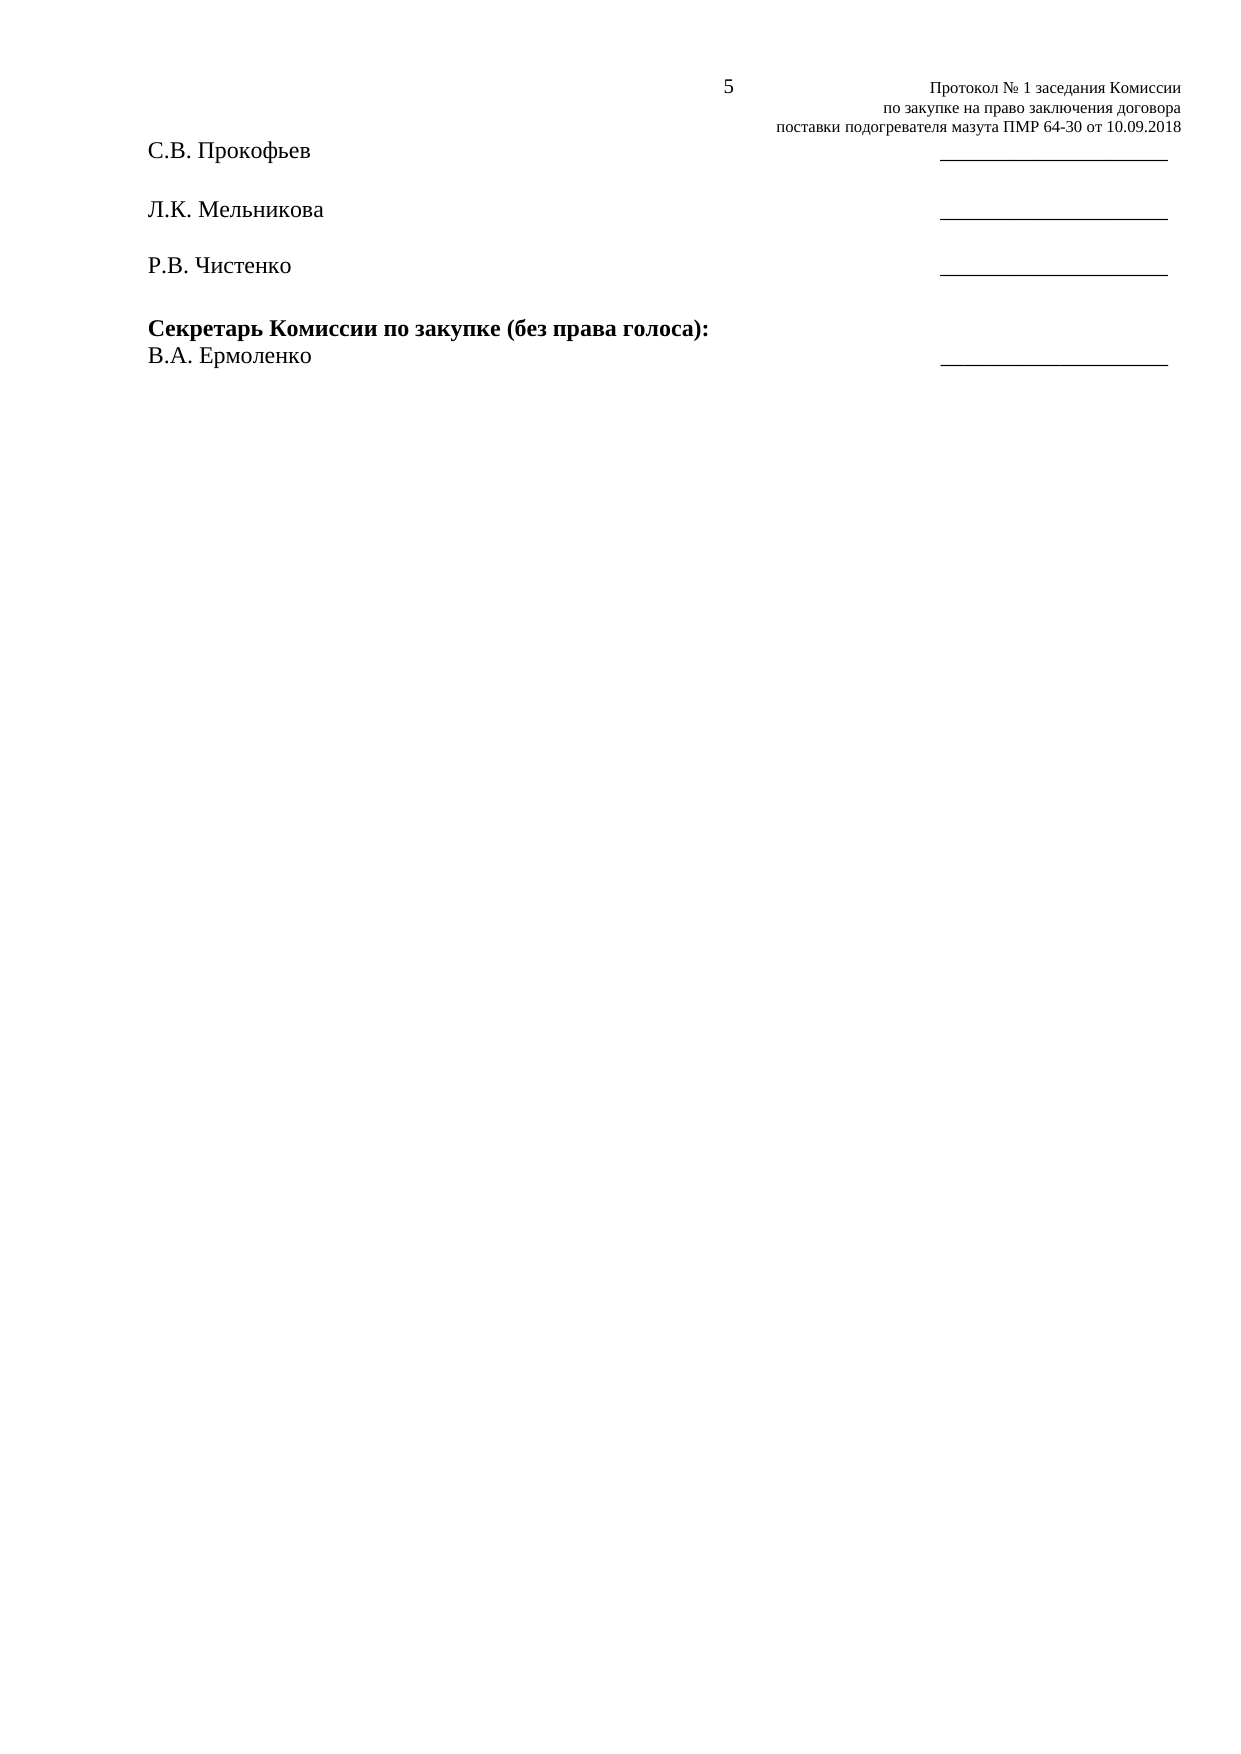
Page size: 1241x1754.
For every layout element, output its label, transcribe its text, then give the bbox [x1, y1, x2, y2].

table_cell ___________________ ___________________ [768, 195, 1199, 314]
table_cell ___________________ [768, 136, 1199, 195]
table_cell С.В. Прокофьев [136, 136, 768, 195]
text В.А. Ермоленко ___________________ [148, 341, 1181, 369]
table_cell Л.К. Мельникова Р.В. Чистенко [136, 195, 768, 314]
text Секретарь Комиссии по закупке (без права голоса): [148, 314, 1181, 341]
